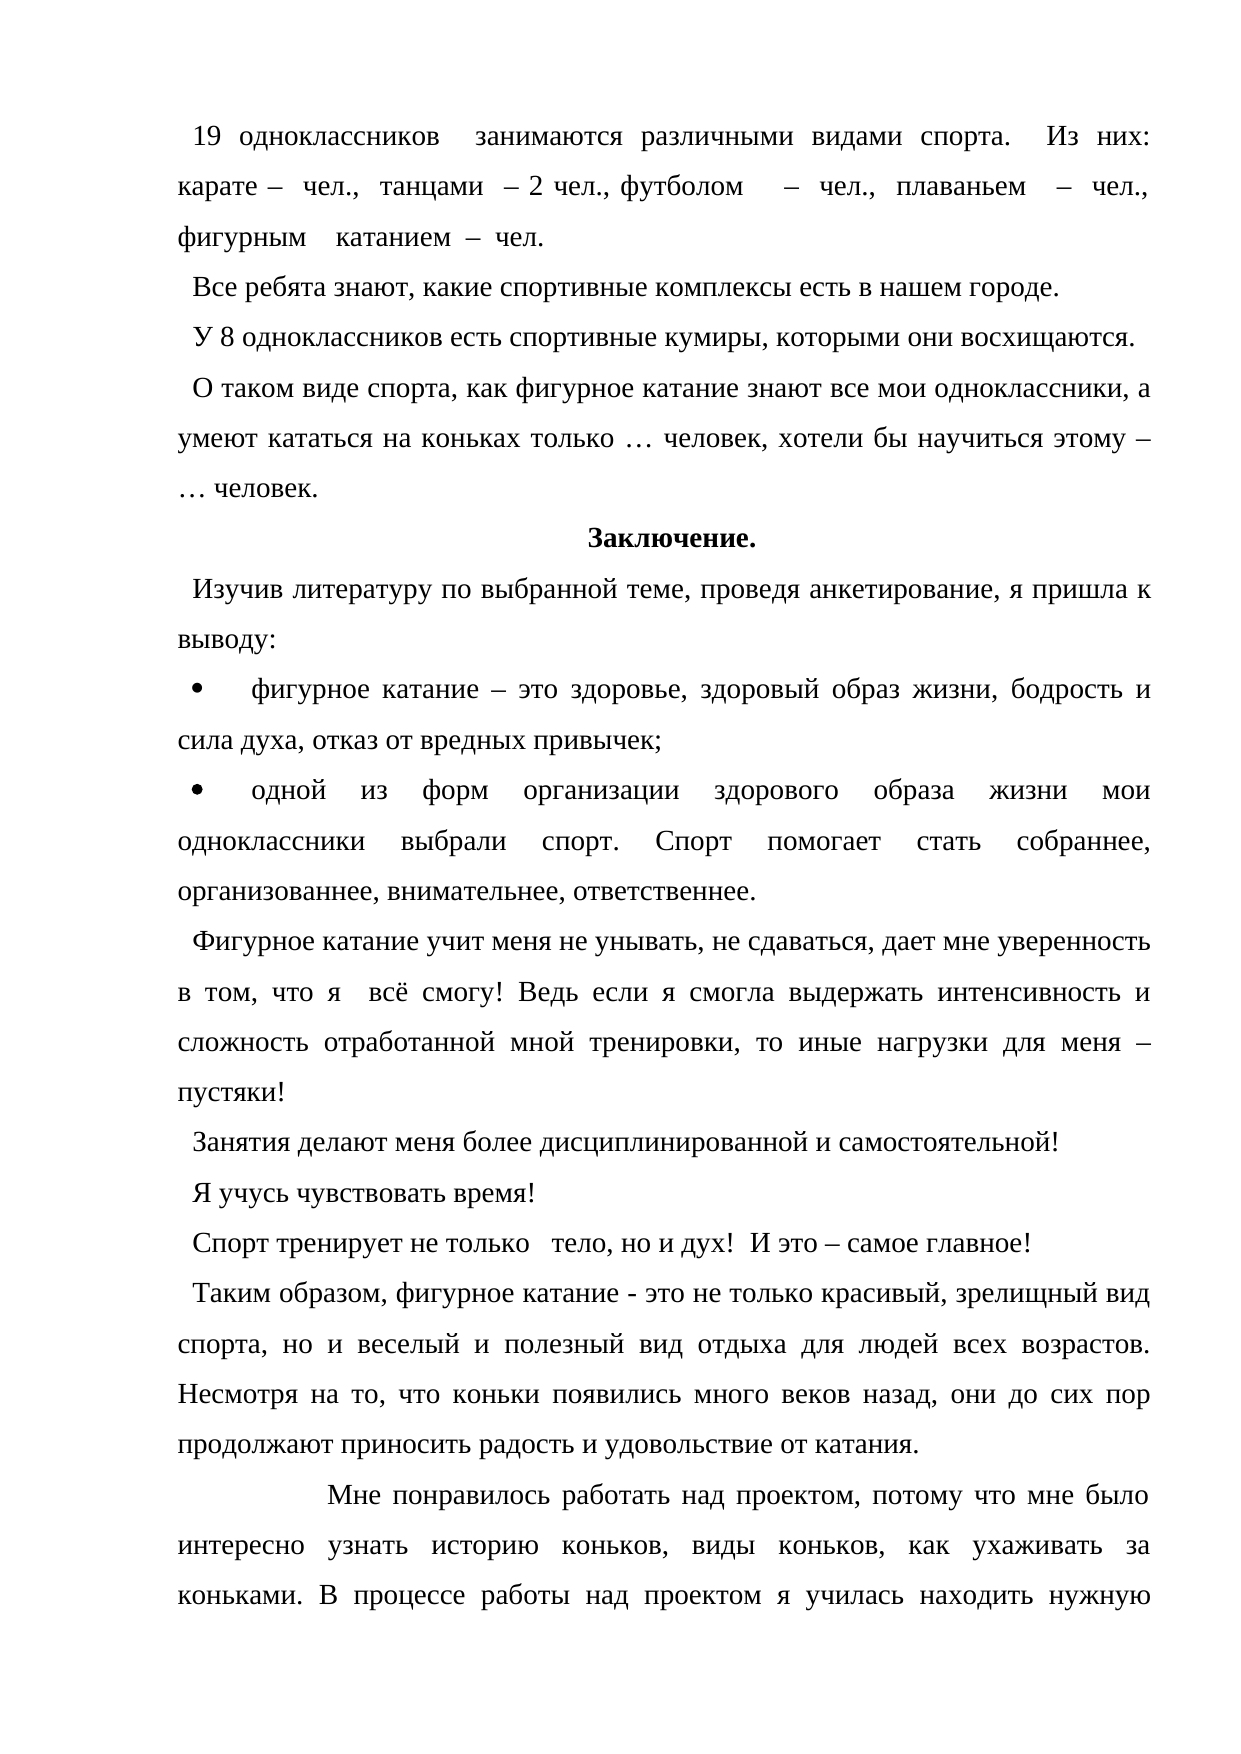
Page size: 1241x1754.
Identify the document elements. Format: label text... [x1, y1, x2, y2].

text Спорт тренирует не только тело, но и дух! И это – самое главное! [177, 1225, 1152, 1259]
text Заключение. [177, 521, 1152, 554]
text Я учусь чувствовать время! [177, 1175, 1152, 1208]
text Занятия делают меня более дисциплинированной и самостоятельной! [177, 1124, 1152, 1158]
text У 8 одноклассников есть спортивные кумиры, которыми они восхищаются. [177, 319, 1152, 353]
text О таком виде спорта, как фигурное катание знают все мои одноклассники, а умеют кататься на коньках только … человек, хотели бы научиться этому – … человек. [177, 370, 1152, 504]
text Таким образом, фигурное катание - это не только красивый, зрелищный вид спорта, но и веселый и полезный вид отдыха для людей всех возрастов. Несмотря на то, что коньки появились много веков назад, они до сих пор продолжают приносить радость и удовольствие от катания. [177, 1276, 1152, 1460]
text Фигурное катание учит меня не унывать, не сдаваться, дает мне уверенность в том, что я всё смогу! Ведь если я смогла выдержать интенсивность и сложность отработанной мной тренировки, то иные нагрузки для меня – пустяки! [177, 923, 1152, 1108]
text Изучив литературу по выбранной теме, проведя анкетирование, я пришла к выводу: [177, 571, 1152, 655]
list одной из форм организации здорового образа жизни мои одноклассники выбрали спорт. Спорт помогает стать собраннее, организованнее, внимательнее, ответственнее. [177, 772, 1152, 907]
text Все ребята знают, какие спортивные комплексы есть в нашем городе. [177, 269, 1152, 303]
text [177, 1477, 1152, 1611]
list фигурное катание – это здоровье, здоровый образ жизни, бодрость и сила духа, отказ от вредных привычек; [177, 672, 1152, 756]
text 19 одноклассников занимаются различными видами спорта. Из них: карате – чел., танцами – 2 чел., футболом – чел., плаваньем – чел., фигурным катанием – чел. [177, 118, 1152, 252]
